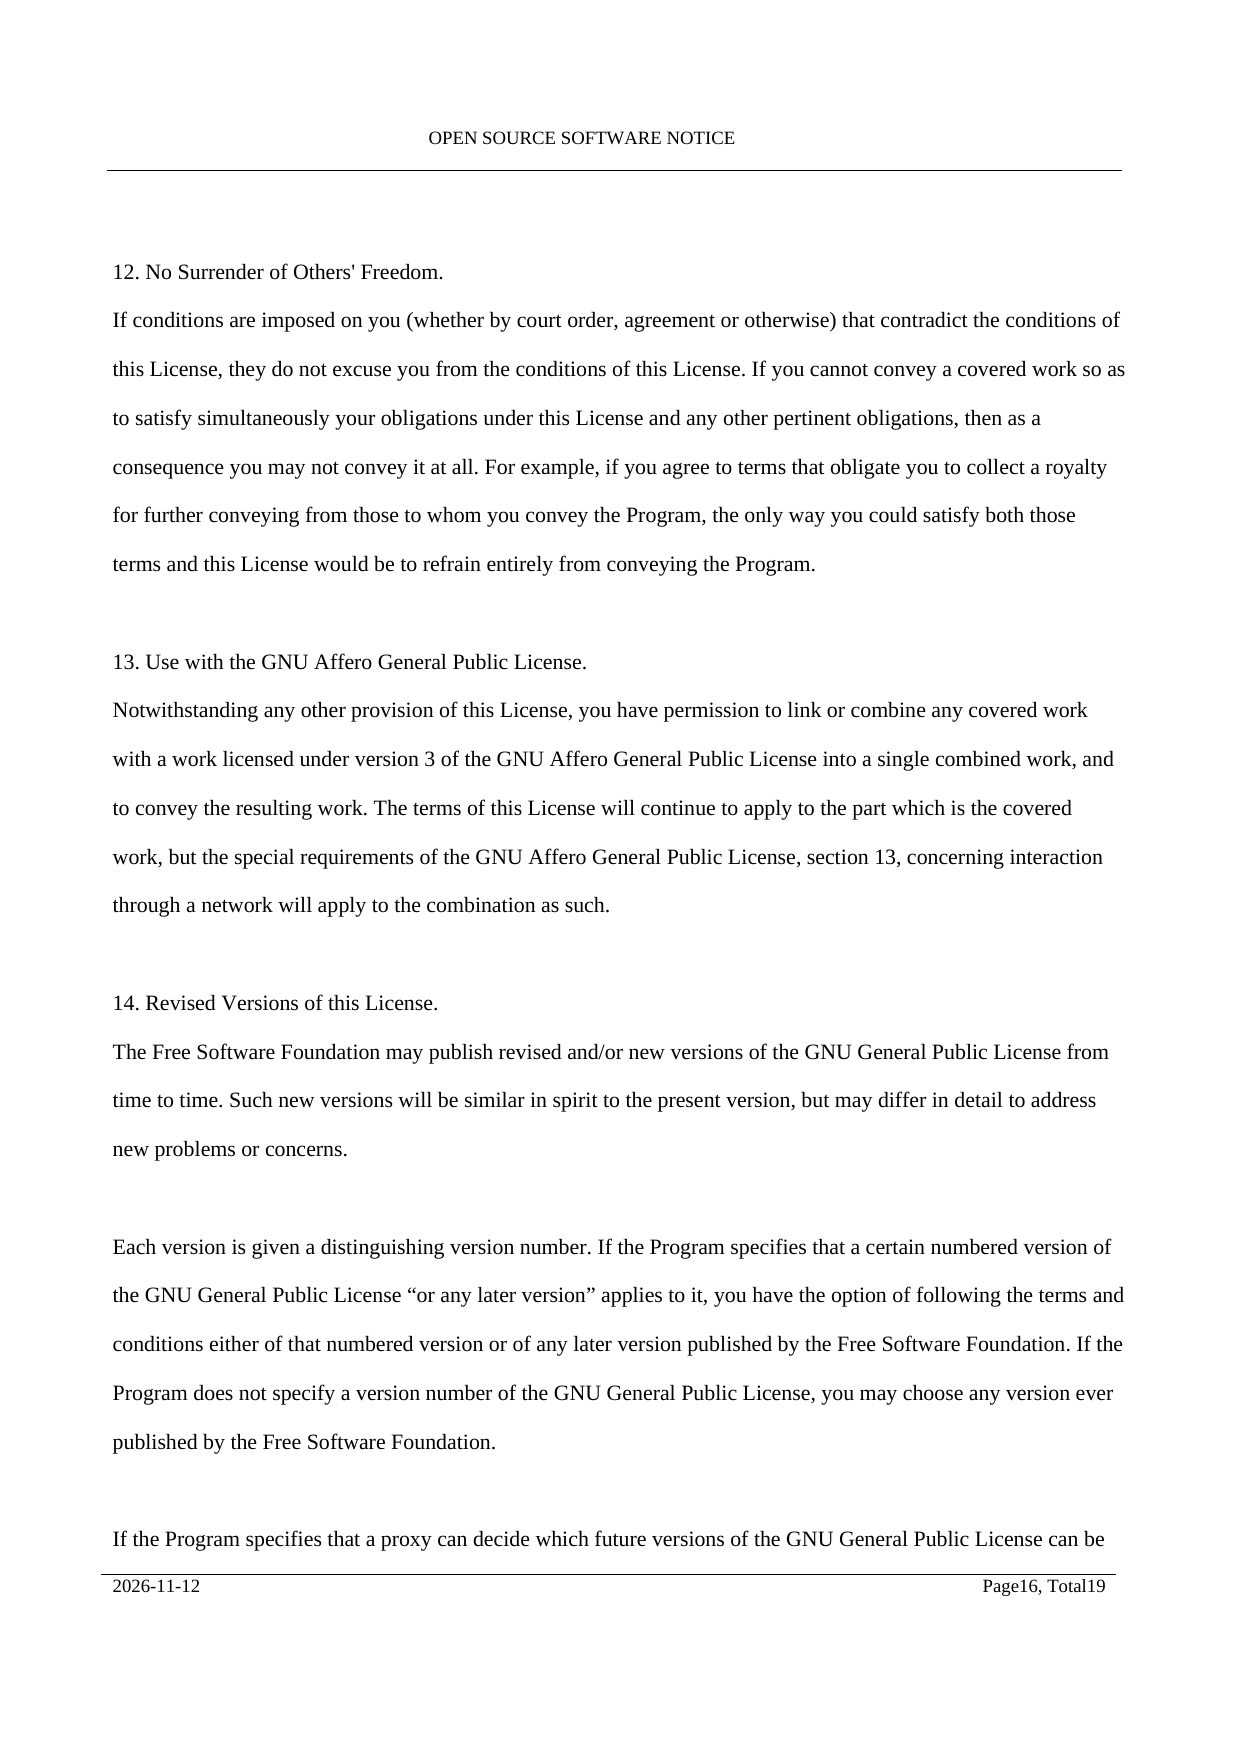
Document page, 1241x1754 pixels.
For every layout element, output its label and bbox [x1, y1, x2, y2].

text [112, 206, 1128, 1555]
